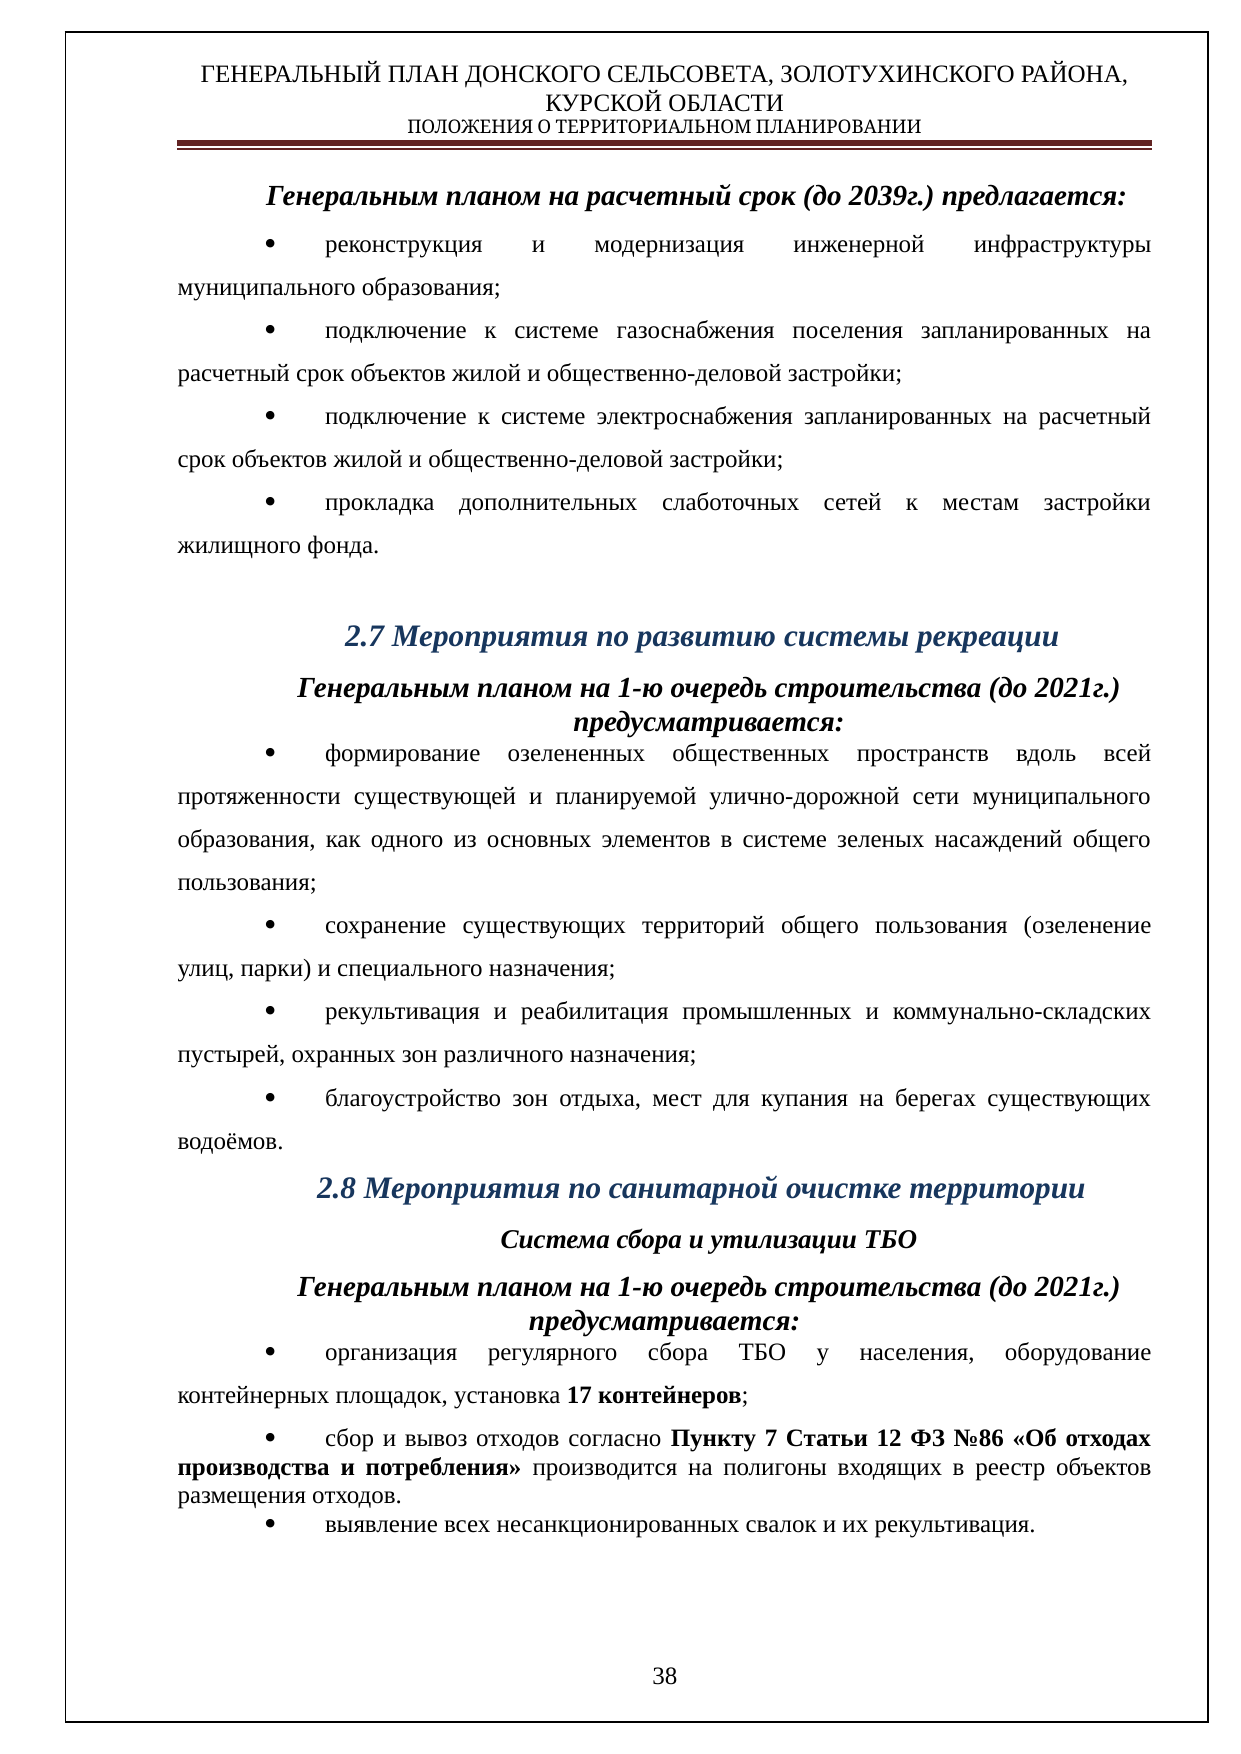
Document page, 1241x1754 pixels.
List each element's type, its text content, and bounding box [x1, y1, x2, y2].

text Система сбора и утилизации ТБО [177, 1223, 1152, 1254]
list организация регулярного сбора ТБО у населения, оборудование контейнерных площадок, установка 17 контейнеров; [177, 1337, 1152, 1408]
subtitle 2.7 Мероприятия по развитию системы рекреации [252, 617, 1152, 653]
list выявление всех несанкционированных свалок и их рекультивация. [177, 1509, 1152, 1538]
text Генеральным планом на 1-ю очередь строительства (до 2021г.) предусматривается: [266, 671, 1152, 738]
text Генеральным планом на 1-ю очередь строительства (до 2021г.) предусматривается: [177, 1269, 1152, 1337]
list подключение к системе электроснабжения запланированных на расчетный срок объектов жилой и общественно-деловой застройки; [177, 401, 1152, 473]
subtitle 2.8 Мероприятия по санитарной очистке территории [251, 1169, 1152, 1205]
list реконструкция и модернизация инженерной инфраструктуры муниципального образования; [177, 229, 1152, 301]
list рекультивация и реабилитация промышленных и коммунально-складских пустырей, охранных зон различного назначения; [177, 996, 1152, 1068]
list подключение к системе газоснабжения поселения запланированных на расчетный срок объектов жилой и общественно-деловой застройки; [177, 315, 1152, 387]
text Генеральным планом на расчетный срок (до 2039г.) предлагается: [177, 178, 1152, 212]
list благоустройство зон отдыха, мест для купания на берегах существующих водоёмов. [177, 1083, 1152, 1154]
list сбор и вывоз отходов согласно Пункту 7 Статьи 12 ФЗ №86 «Об отходах производства и потребления» производится на полигоны входящих в реестр объектов размещения отходов. [177, 1423, 1152, 1509]
list прокладка дополнительных слаботочных сетей к местам застройки жилищного фонда. [177, 487, 1152, 559]
list формирование озелененных общественных пространств вдоль всей протяженности существующей и планируемой улично-дорожной сети муниципального образования, как одного из основных элементов в системе зеленых насаждений общего пользования; [177, 738, 1152, 896]
list сохранение существующих территорий общего пользования (озеленение улиц, парки) и специального назначения; [177, 910, 1152, 982]
